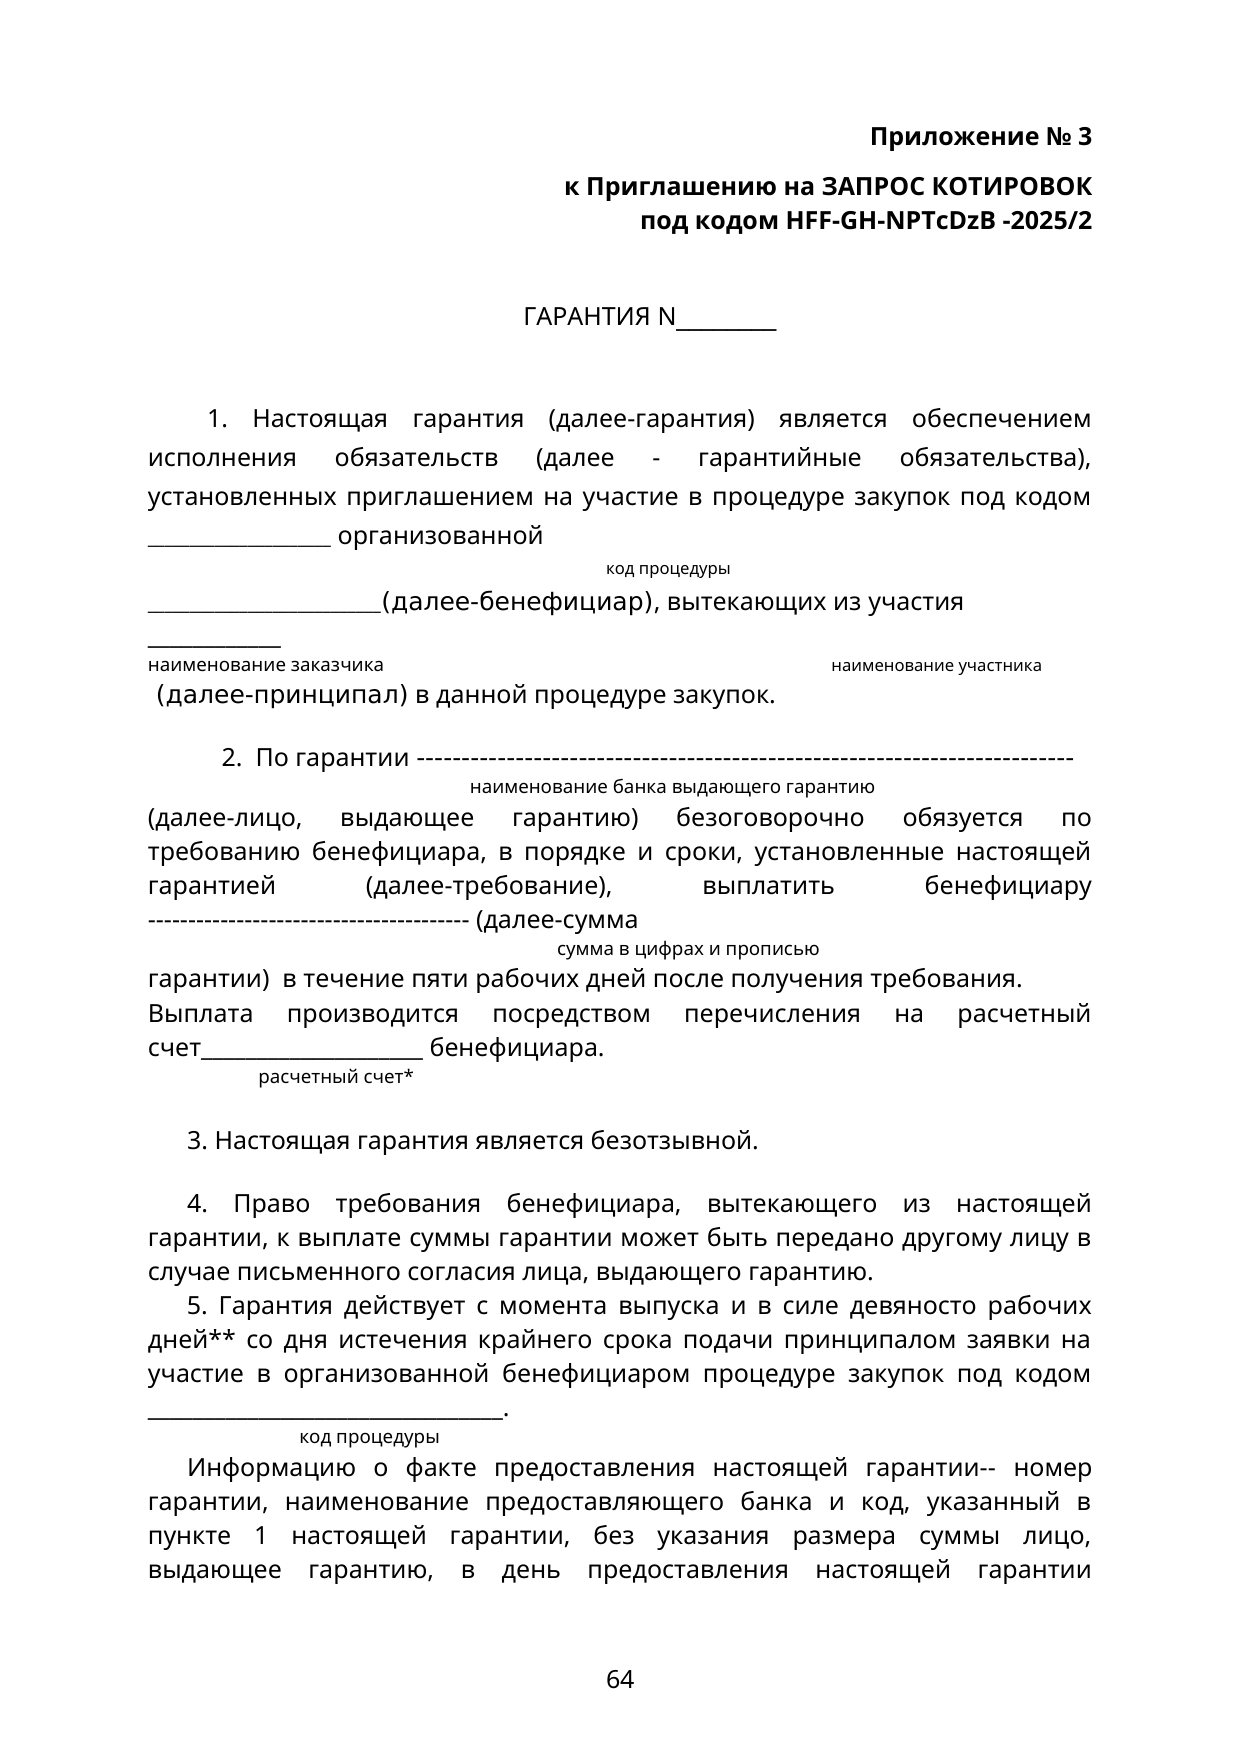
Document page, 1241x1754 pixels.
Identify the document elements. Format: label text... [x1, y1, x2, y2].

text к Приглашению на ЗАПРОС КОТИРОВОК под кодом HFF-GH-NPTcDzB -2025/2 [148, 169, 1092, 237]
text 4. Право требования бенефициара, вытекающего из настоящей гарантии, к выплате суммы гарантии может быть передано другому лицу в случае письменного согласия лица, выдающего гарантию. [148, 1185, 1092, 1288]
text гарантии) в течение пяти рабочих дней после получения требования. [148, 961, 1092, 995]
text 1. Настоящая гарантия (далее-гарантия) является обеспечением исполнения обязательств (далее - гарантийные обязательства), установленных приглашением на участие в процедуре закупок под кодом ______________________ организованной [148, 400, 1092, 552]
text Приложение № 3 [148, 118, 1092, 152]
text 3. Настоящая гарантия является безотзывной. [148, 1123, 1092, 1157]
text код процедуры [148, 1424, 1092, 1449]
text (далее-принципал) в данной процедуре закупок. [148, 677, 1092, 711]
text Выплата производится посредством перечисления на расчетный счет____________________ бенефициара. [148, 995, 1092, 1063]
text наименование банка выдающего гарантию [148, 774, 1092, 799]
text ____________________________(далее-бенефициар), вытекающих из участия ____________ [148, 583, 1092, 651]
text сумма в цифрах и прописью [148, 936, 1092, 961]
text наименование заказчика наименование участника [148, 651, 1092, 677]
text код процедуры [148, 557, 1092, 579]
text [148, 1449, 1092, 1586]
text (далее-лицо, выдающее гарантию) безоговорочно обязуется по требованию бенефициара, в порядке и сроки, установленные настоящей гарантией (далее-требование), выплатить бенефициару ---------------------------------------- (далее-сумма [148, 799, 1092, 936]
text расчетный счет* [148, 1063, 1092, 1089]
text ГАРАНТИЯ N________ [148, 299, 1092, 333]
text 5. Гарантия действует с момента выпуска и в силе девяносто рабочих дней** со дня истечения крайнего срока подачи принципалом заявки на участие в организованной бенефициаром процедуре закупок под кодом ________________________________. [148, 1288, 1092, 1424]
text 2. По гарантии ------------------------------------------------------------------------- [148, 740, 1092, 774]
